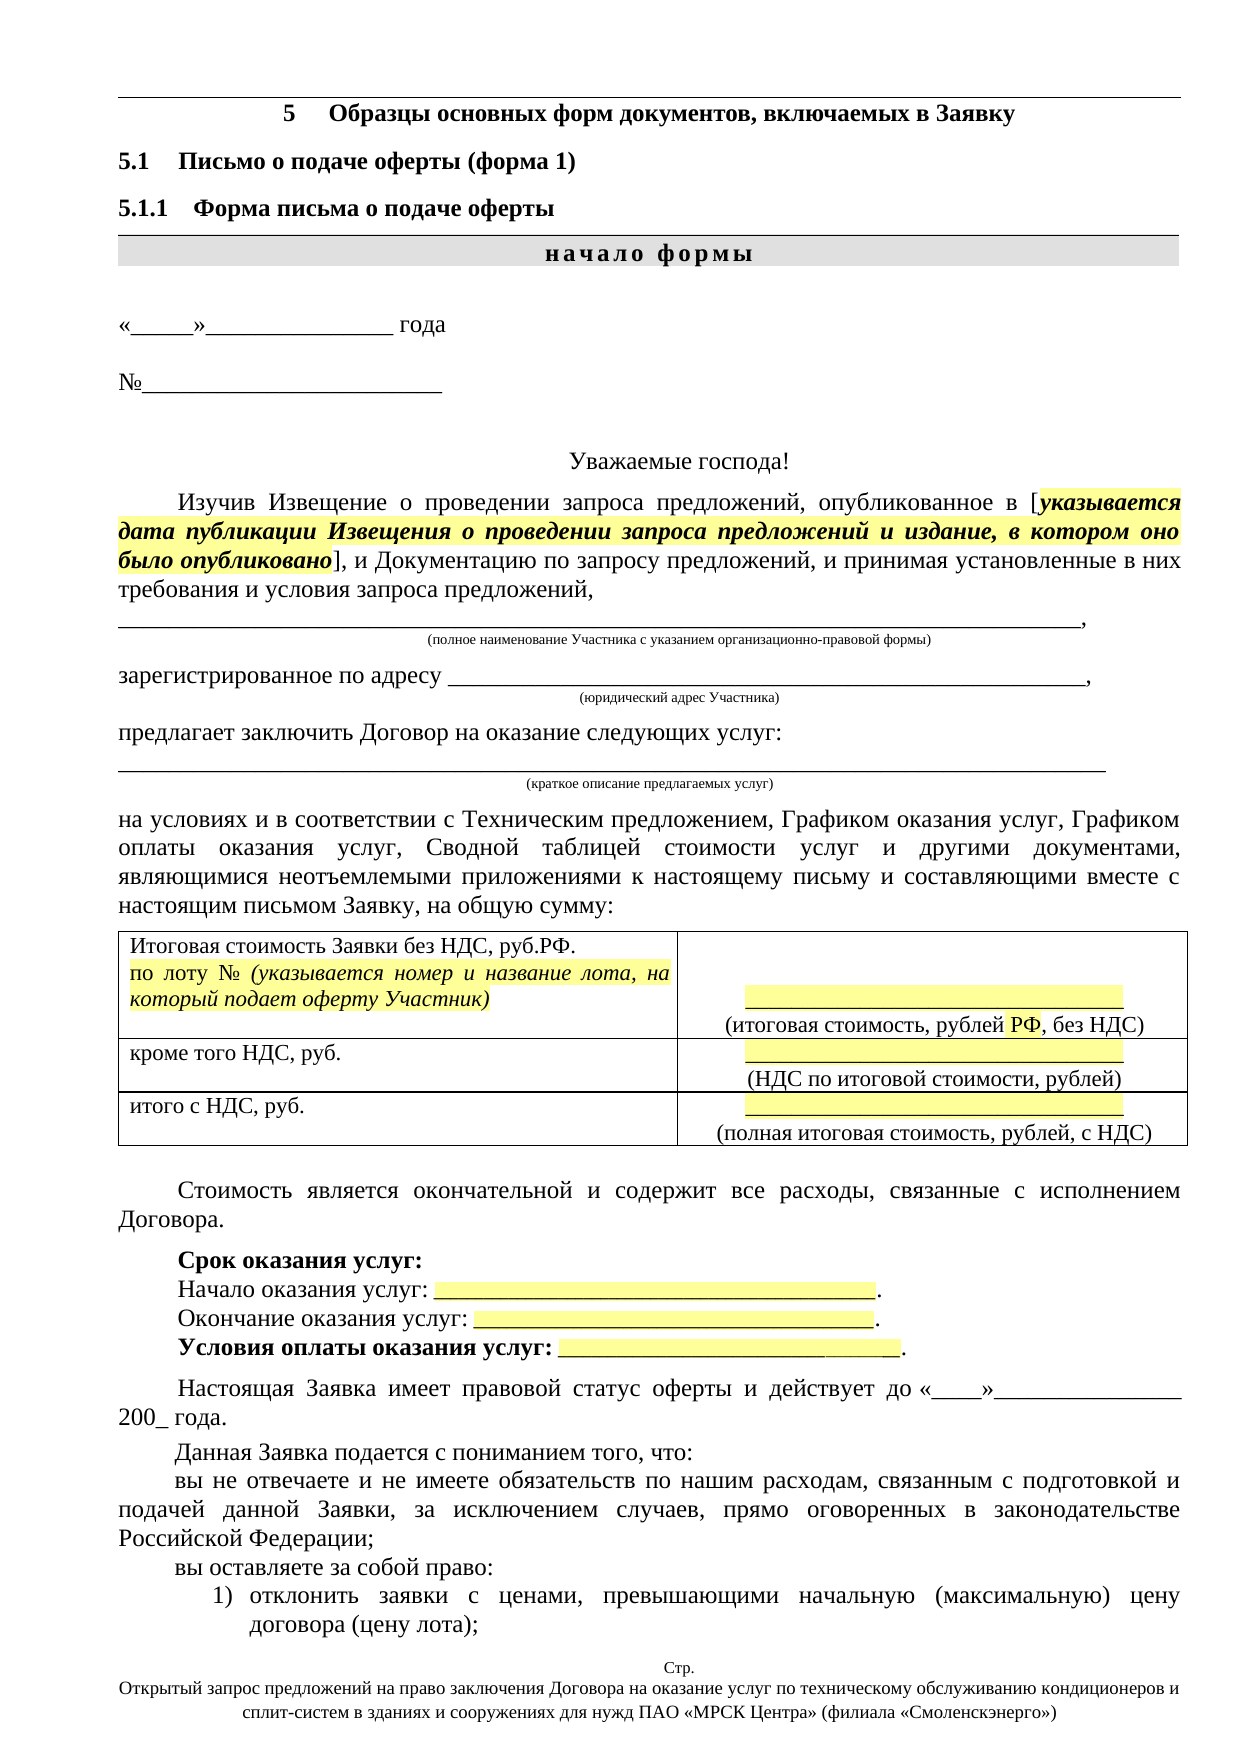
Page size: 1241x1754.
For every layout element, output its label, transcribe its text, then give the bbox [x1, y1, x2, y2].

text Уважаемые господа! [118, 446, 1181, 475]
text Срок оказания услуг: [118, 1245, 1181, 1274]
text предлагает заключить Договор на оказание следующих услуг: [118, 717, 1181, 746]
text «_____»_______________ года [118, 309, 635, 338]
text начало формы [118, 236, 1179, 266]
table_header Итоговая стоимость Заявки без НДС, руб.РФ. по лоту № (указывается номер и название лота, на который подает оферту Участник) [119, 932, 677, 1038]
list отклонить заявки с ценами, превышающими начальную (максимальную) цену договора (цену лота); [212, 1580, 1181, 1638]
table_cell _________________________________ (НДС по итоговой стоимости, рублей) [678, 1039, 1187, 1091]
text вы не отвечаете и не имеете обязательств по нашим расходам, связанным с подготовкой и подачей данной Заявки, за исключением случаев, прямо оговоренных в законодательстве Российской Федерации; [118, 1465, 1181, 1552]
subtitle Письмо о подаче оферты (форма 1) [118, 146, 1181, 175]
text (полное наименование Участника с указанием организационно-правовой формы) [118, 631, 1181, 660]
table_cell _________________________________ (полная итоговая стоимость, рублей, с НДС) [678, 1093, 1187, 1145]
text (краткое описание предлагаемых услуг) [118, 775, 1181, 804]
text Начало оказания услуг: _____________________________________________________. [118, 1274, 1181, 1303]
table_cell кроме того НДС, руб. [119, 1039, 677, 1091]
text №________________________ [118, 367, 635, 396]
text Данная Заявка подается с пониманием того, что: [118, 1437, 1181, 1465]
text Стоимость является окончательной и содержит все расходы, связанные с исполнением Договора. [118, 1175, 1181, 1233]
text Настоящая Заявка имеет правовой статус оферты и действует до «____»_______________ 200_ года. [118, 1373, 1181, 1430]
text на условиях и в соответствии с Техническим предложением, Графиком оказания услуг, Графиком оплаты оказания услуг, Сводной таблицей стоимости услуг и другими документами, являющимися неотъемлемыми приложениями к настоящему письму и составляющими вместе с настоящим письмом Заявку, на общую сумму: [118, 804, 1181, 919]
text Окончание оказания услуг: ________________________________________________. [118, 1303, 1181, 1332]
subtitle Образцы основных форм документов, включаемых в Заявку [117, 98, 1181, 127]
text Изучив Извещение о проведении запроса предложений, опубликованное в [указывается дата публикации Извещения о проведении запроса предложений и издание, в котором оно было опубликовано], и Документацию по запросу предложений, и принимая установленные в них требования и условия запроса предложений, [118, 487, 1181, 516]
subtitle Форма письма о подаче оферты [118, 193, 1181, 222]
text _____________________________________________________________________________, [118, 602, 1181, 631]
text зарегистрированное по адресу ___________________________________________________, [118, 660, 1181, 689]
table_header _________________________________ (итоговая стоимость, рублей РФ, без НДС) [678, 932, 1187, 1038]
text (юридический адрес Участника) [118, 689, 1181, 717]
text Изучив Извещение о проведении запроса предложений, опубликованное в [указывается дата публикации Извещения о проведении запроса предложений и издание, в котором оно было опубликовано], и Документацию по запросу предложений, и принимая установленные в них требования и условия запроса предложений, [118, 545, 1181, 602]
text вы оставляете за собой право: [118, 1552, 1181, 1580]
text _______________________________________________________________________________ [118, 746, 1181, 775]
text Условия оплаты оказания услуг: _________________________________________. [118, 1332, 1181, 1360]
table_cell итого с НДС, руб. [119, 1093, 677, 1145]
